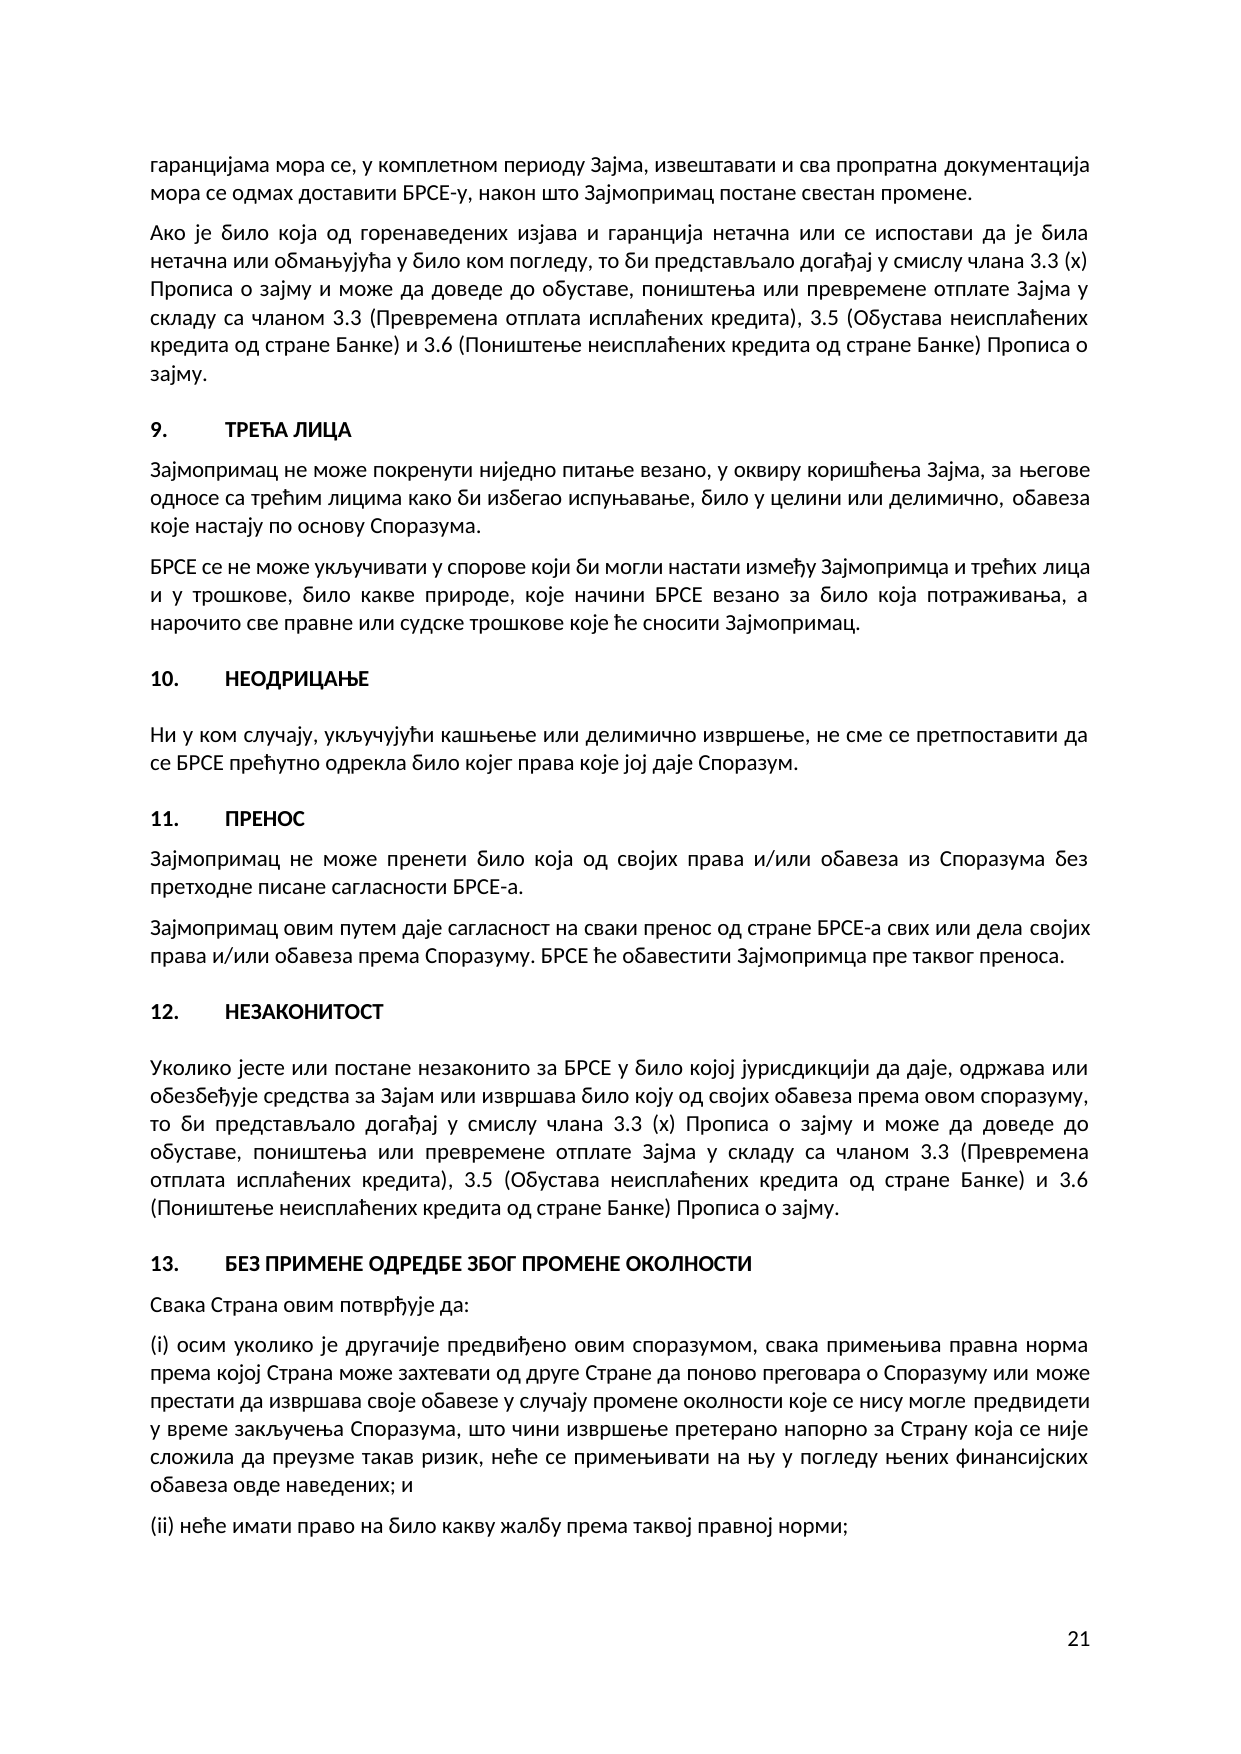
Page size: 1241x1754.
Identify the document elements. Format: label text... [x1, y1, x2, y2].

text Зајмопримац овим путем даје сагласност на сваки пренос од стране БРСЕ-а свих или дела својих права и/или обавеза према Споразуму. БРСЕ ће обавестити Зајмопримца пре таквог преноса. [150, 913, 1090, 969]
subtitle 9. ТРЕЋА ЛИЦА [150, 415, 1090, 443]
text (ii) неће имати право на било какву жалбу према таквој правној норми; [150, 1511, 1090, 1539]
text Свака Страна овим потврђује да: [150, 1290, 1090, 1318]
text 12. НЕЗАКОНИТОСТ [150, 997, 1090, 1025]
text Зајмопримац не може покренути ниједно питање везано, у оквиру коришћења Зајма, за његове односе са трећим лицима како би избегао испуњавање, било у целини или делимично, обавеза које настају по основу Споразума. [150, 455, 1090, 539]
text Уколико јесте или постане незаконито за БРСЕ у било којој јурисдикцији да даје, одржава или обезбеђује средства за Зајам или извршава било коју од својих обавеза према овом споразуму, то би представљало догађај у смислу члана 3.3 (х) Прописа о зајму и може да доведе до обуставе, поништења или превремене отплате Зајма у складу са чланом 3.3 (Превремена отплата исплаћених кредита), 3.5 (Обустава неисплаћених кредита од стране Банке) и 3.6 (Поништење неисплаћених кредита од стране Банке) Прописа о зајму. [150, 1053, 1090, 1221]
text БРСЕ се не може укључивати у спорове који би могли настати између Зајмопримца и трећих лица и у трошкове, било какве природе, које начини БРСЕ везано за било која потраживања, а нарочито све правне или судске трошкове које ће сносити Зајмопримац. [150, 552, 1090, 636]
subtitle 13. БЕЗ ПРИМЕНЕ ОДРЕДБЕ ЗБОГ ПРОМЕНЕ ОКОЛНОСТИ [150, 1249, 1090, 1277]
subtitle 11. ПРЕНОС [150, 804, 1090, 832]
text Ни у ком случају, укључујући кашњење или делимично извршење, не сме се претпоставити да се БРСЕ прећутно одрекла било којег права које јој даје Споразум. [150, 720, 1090, 776]
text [150, 150, 1090, 206]
text Зајмопримац не може пренети било која од својих права и/или обавеза из Споразума без претходне писане сагласности БРСЕ-а. [150, 844, 1090, 901]
subtitle 10. НЕОДРИЦАЊЕ [150, 664, 1090, 692]
text (i) осим уколико је другачије предвиђено овим споразумом, свака примењива правна норма према којој Страна може захтевати од друге Стране да поново преговара о Споразуму или може престати да извршава своје обавезе у случају промене околности које се нису могле предвидети у време закључења Споразума, што чини извршење претерано напорно за Страну која се није сложила да преузме такав ризик, неће се примењивати на њу у погледу њених финансијских обавеза овде наведених; и [150, 1330, 1090, 1498]
text Ако је било која од горенаведених изјава и гаранција нетачна или се испостави да је била нетачна или обмањујућа у било ком погледу, то би представљало догађај у смислу члана 3.3 (х) Прописа о зајму и може да доведе до обуставе, поништења или превремене отплате Зајма у складу са чланом 3.3 (Превремена отплата исплаћених кредита), 3.5 (Обустава неисплаћених кредита од стране Банке) и 3.6 (Поништење неисплаћених кредита од стране Банке) Прописа о зајму. [150, 218, 1090, 387]
